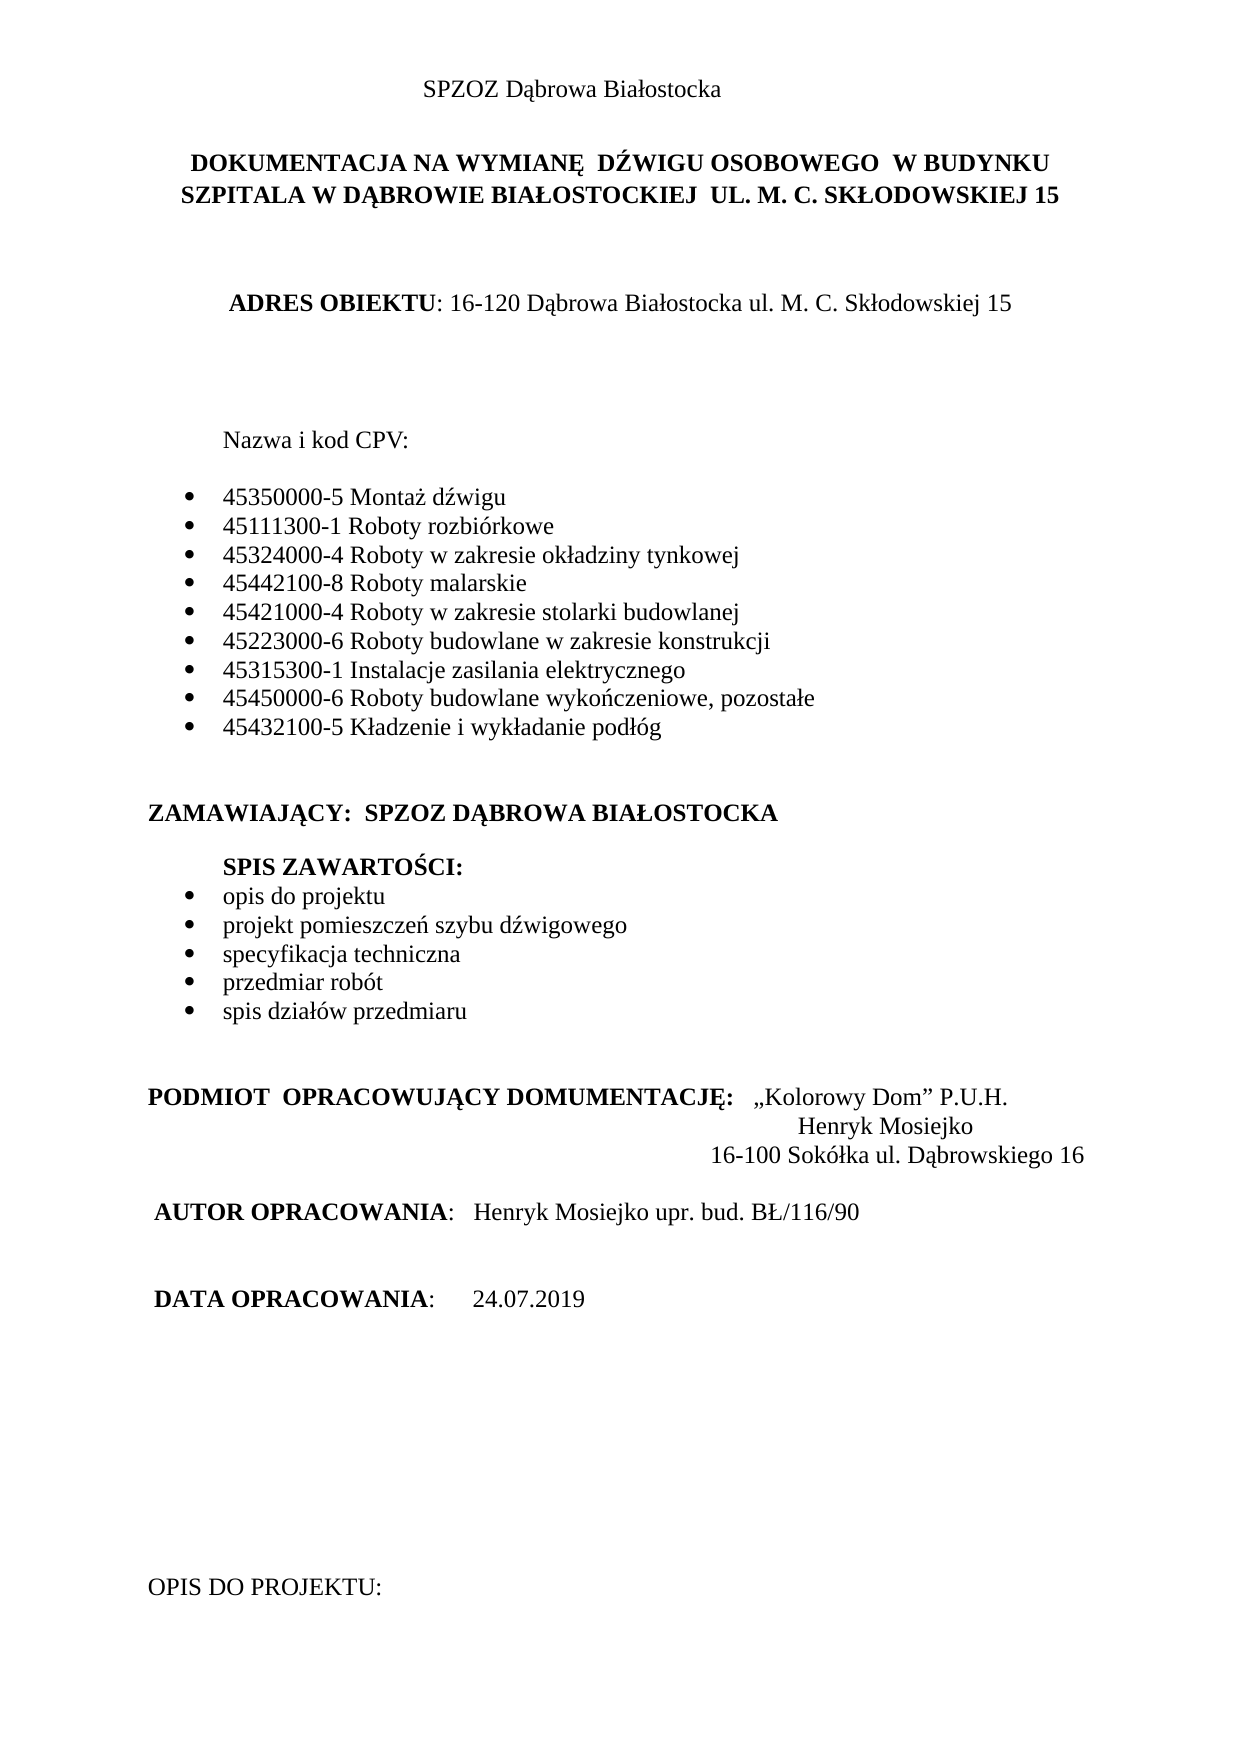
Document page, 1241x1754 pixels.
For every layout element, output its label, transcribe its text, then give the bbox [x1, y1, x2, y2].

text AUTOR OPRACOWANIA: Henryk Mosiejko upr. bud. BŁ/116/90 [148, 1197, 1093, 1226]
text OPIS DO PROJEKTU: [148, 1572, 1093, 1601]
list 45315300-1 Instalacje zasilania elektrycznego [185, 655, 1093, 683]
text 16-100 Sokółka ul. Dąbrowskiego 16 [148, 1140, 1093, 1169]
list 45442100-8 Roboty malarskie [185, 568, 1093, 597]
text DATA OPRACOWANIA: 24.07.2019 [148, 1284, 1093, 1312]
text PODMIOT OPRACOWUJĄCY DOMUMENTACJĘ: „Kolorowy Dom” P.U.H. [148, 1082, 1093, 1111]
list opis do projektu [185, 881, 1093, 910]
list 45223000-6 Roboty budowlane w zakresie konstrukcji [185, 626, 1093, 655]
list specyfikacja techniczna [185, 939, 1093, 967]
list 45350000-5 Montaż dźwigu [185, 482, 1093, 511]
list 45421000-4 Roboty w zakresie stolarki budowlanej [185, 597, 1093, 626]
text Henryk Mosiejko [148, 1111, 1093, 1140]
list 45324000-4 Roboty w zakresie okładziny tynkowej [185, 540, 1093, 568]
list spis działów przedmiaru [185, 996, 1093, 1025]
list 45450000-6 Roboty budowlane wykończeniowe, pozostałe [185, 683, 1093, 712]
list 45432100-5 Kładzenie i wykładanie podłóg [185, 712, 1093, 741]
text Nazwa i kod CPV: [223, 425, 1093, 453]
text ADRES OBIEKTU: 16-120 Dąbrowa Białostocka ul. M. C. Skłodowskiej 15 [148, 288, 1093, 317]
text SPIS ZAWARTOŚCI: [223, 852, 1093, 881]
text ZAMAWIAJĄCY: SPZOZ DĄBROWA BIAŁOSTOCKA [148, 798, 1093, 827]
text DOKUMENTACJA NA WYMIANĘ DŹWIGU OSOBOWEGO W BUDYNKU SZPITALA W DĄBROWIE BIAŁOSTOCKIEJ UL. M. C. SKŁODOWSKIEJ 15 [148, 148, 1093, 209]
list projekt pomieszczeń szybu dźwigowego [185, 910, 1093, 939]
list 45111300-1 Roboty rozbiórkowe [185, 511, 1093, 540]
list przedmiar robót [185, 967, 1093, 996]
